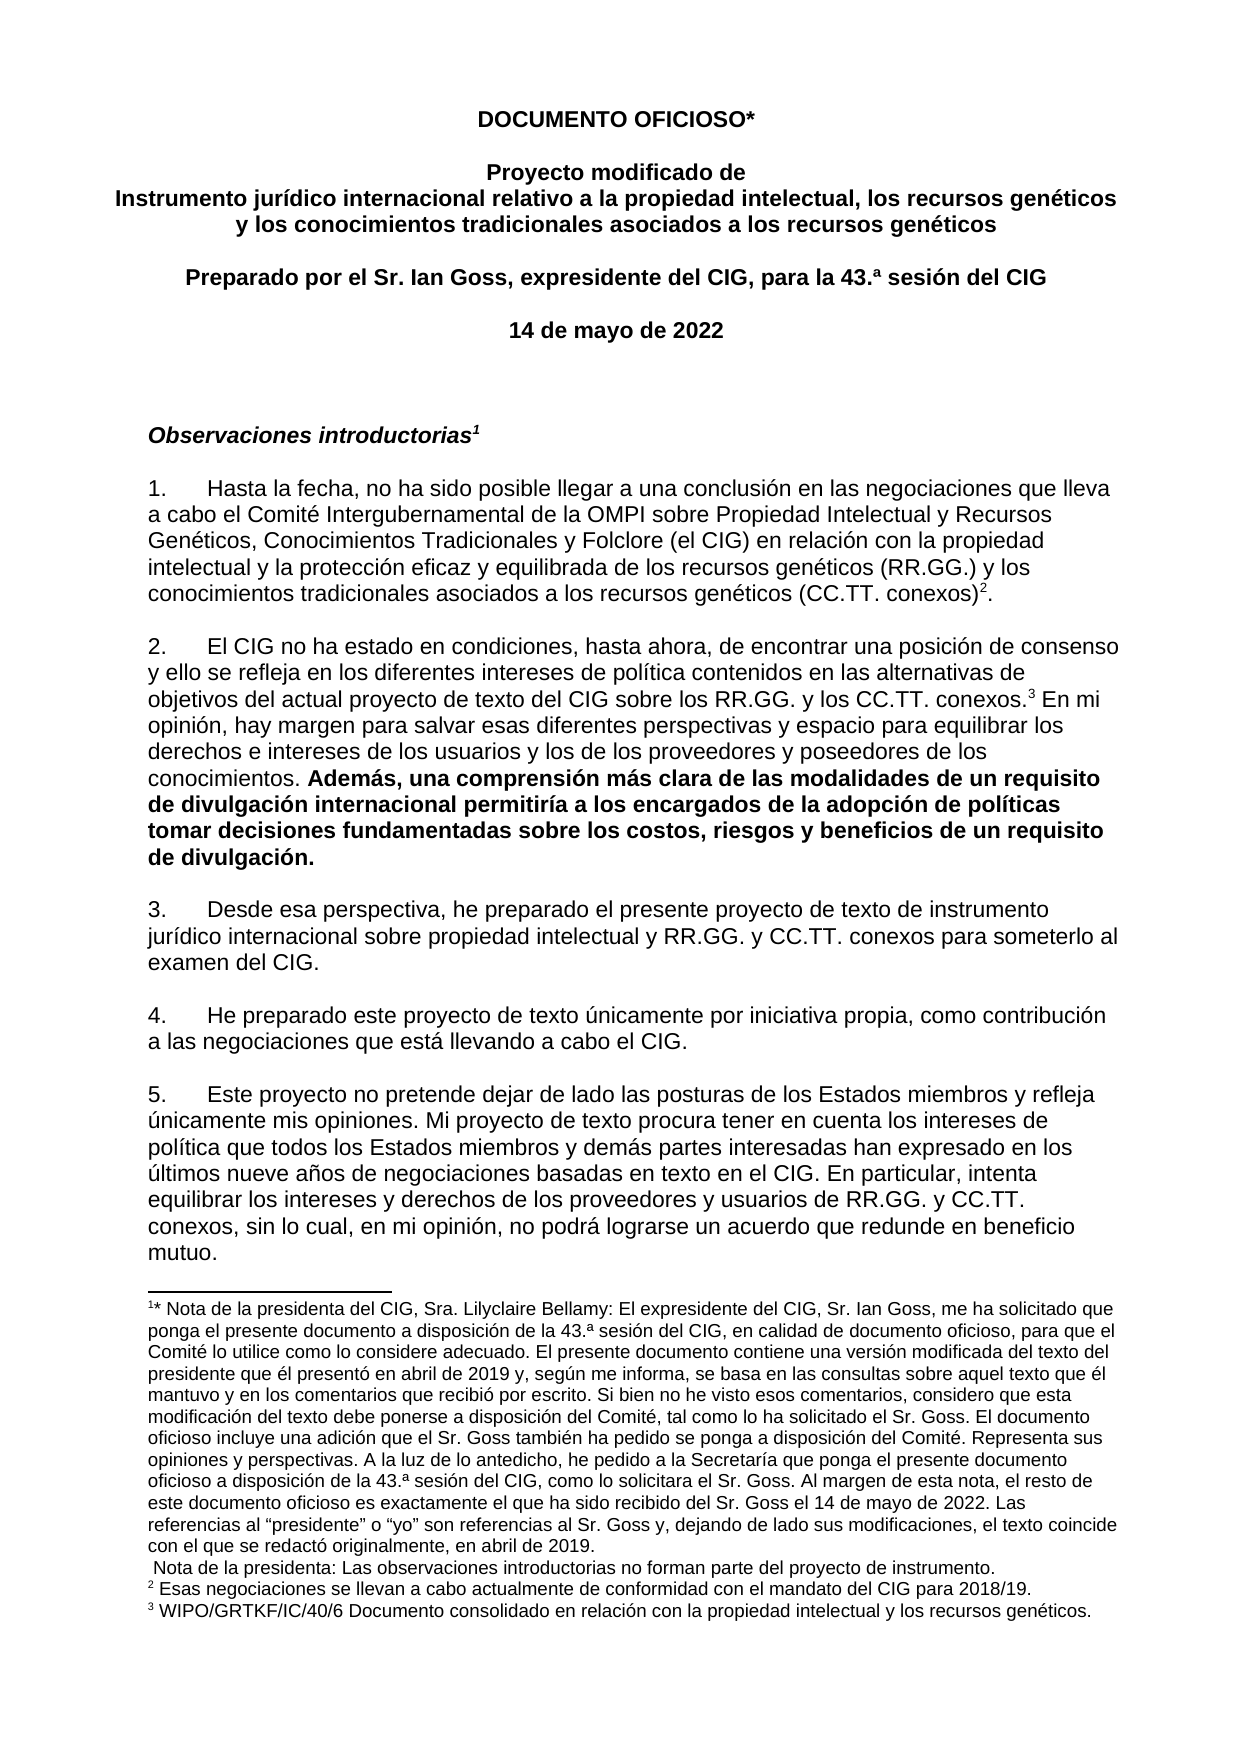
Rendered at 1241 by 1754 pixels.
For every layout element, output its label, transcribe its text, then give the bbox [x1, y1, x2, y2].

text 2. El CIG no ha estado en condiciones, hasta ahora, de encontrar una posición de consenso y ello se refleja en los diferentes intereses de política contenidos en las alternativas de objetivos del actual proyecto de texto del CIG sobre los RR.GG. y los CC.TT. conexos. En mi opinión, hay margen para salvar esas diferentes perspectivas y espacio para equilibrar los derechos e intereses de los usuarios y los de los proveedores y poseedores de los conocimientos. Además, una comprensión más clara de las modalidades de un requisito de divulgación internacional permitiría a los encargados de la adopción de políticas tomar decisiones fundamentadas sobre los costos, riesgos y beneficios de un requisito de divulgación. [148, 633, 1122, 870]
text Instrumento jurídico internacional relativo a la propiedad intelectual, los recursos genéticos y los conocimientos tradicionales asociados a los recursos genéticos [110, 185, 1122, 238]
text 4. He preparado este proyecto de texto únicamente por iniciativa propia, como contribución a las negociaciones que está llevando a cabo el CIG. [148, 1002, 1122, 1054]
text Proyecto modificado de [110, 158, 1122, 185]
text Observaciones introductorias [148, 422, 1122, 448]
text 3. Desde esa perspectiva, he preparado el presente proyecto de texto de instrumento jurídico internacional sobre propiedad intelectual y RR.GG. y CC.TT. conexos para someterlo al examen del CIG. [148, 896, 1122, 976]
text 14 de mayo de 2022 [110, 317, 1122, 343]
text 1. Hasta la fecha, no ha sido posible llegar a una conclusión en las negociaciones que lleva a cabo el Comité Intergubernamental de la OMPI sobre Propiedad Intelectual y Recursos Genéticos, Conocimientos Tradicionales y Folclore (el CIG) en relación con la propiedad intelectual y la protección eficaz y equilibrada de los recursos genéticos (RR.GG.) y los conocimientos tradicionales asociados a los recursos genéticos (CC.TT. conexos). [148, 475, 1122, 607]
text Preparado por el Sr. Ian Goss, expresidente del CIG, para la 43.ª sesión del CIG [110, 264, 1122, 290]
text 5. Este proyecto no pretende dejar de lado las posturas de los Estados miembros y refleja únicamente mis opiniones. Mi proyecto de texto procura tener en cuenta los intereses de política que todos los Estados miembros y demás partes interesadas han expresado en los últimos nueve años de negociaciones basadas en texto en el CIG. En particular, intenta equilibrar los intereses y derechos de los proveedores y usuarios de RR.GG. y CC.TT. conexos, sin lo cual, en mi opinión, no podrá lograrse un acuerdo que redunde en beneficio mutuo. [148, 1081, 1122, 1265]
text DOCUMENTO OFICIOSO* [110, 106, 1122, 132]
